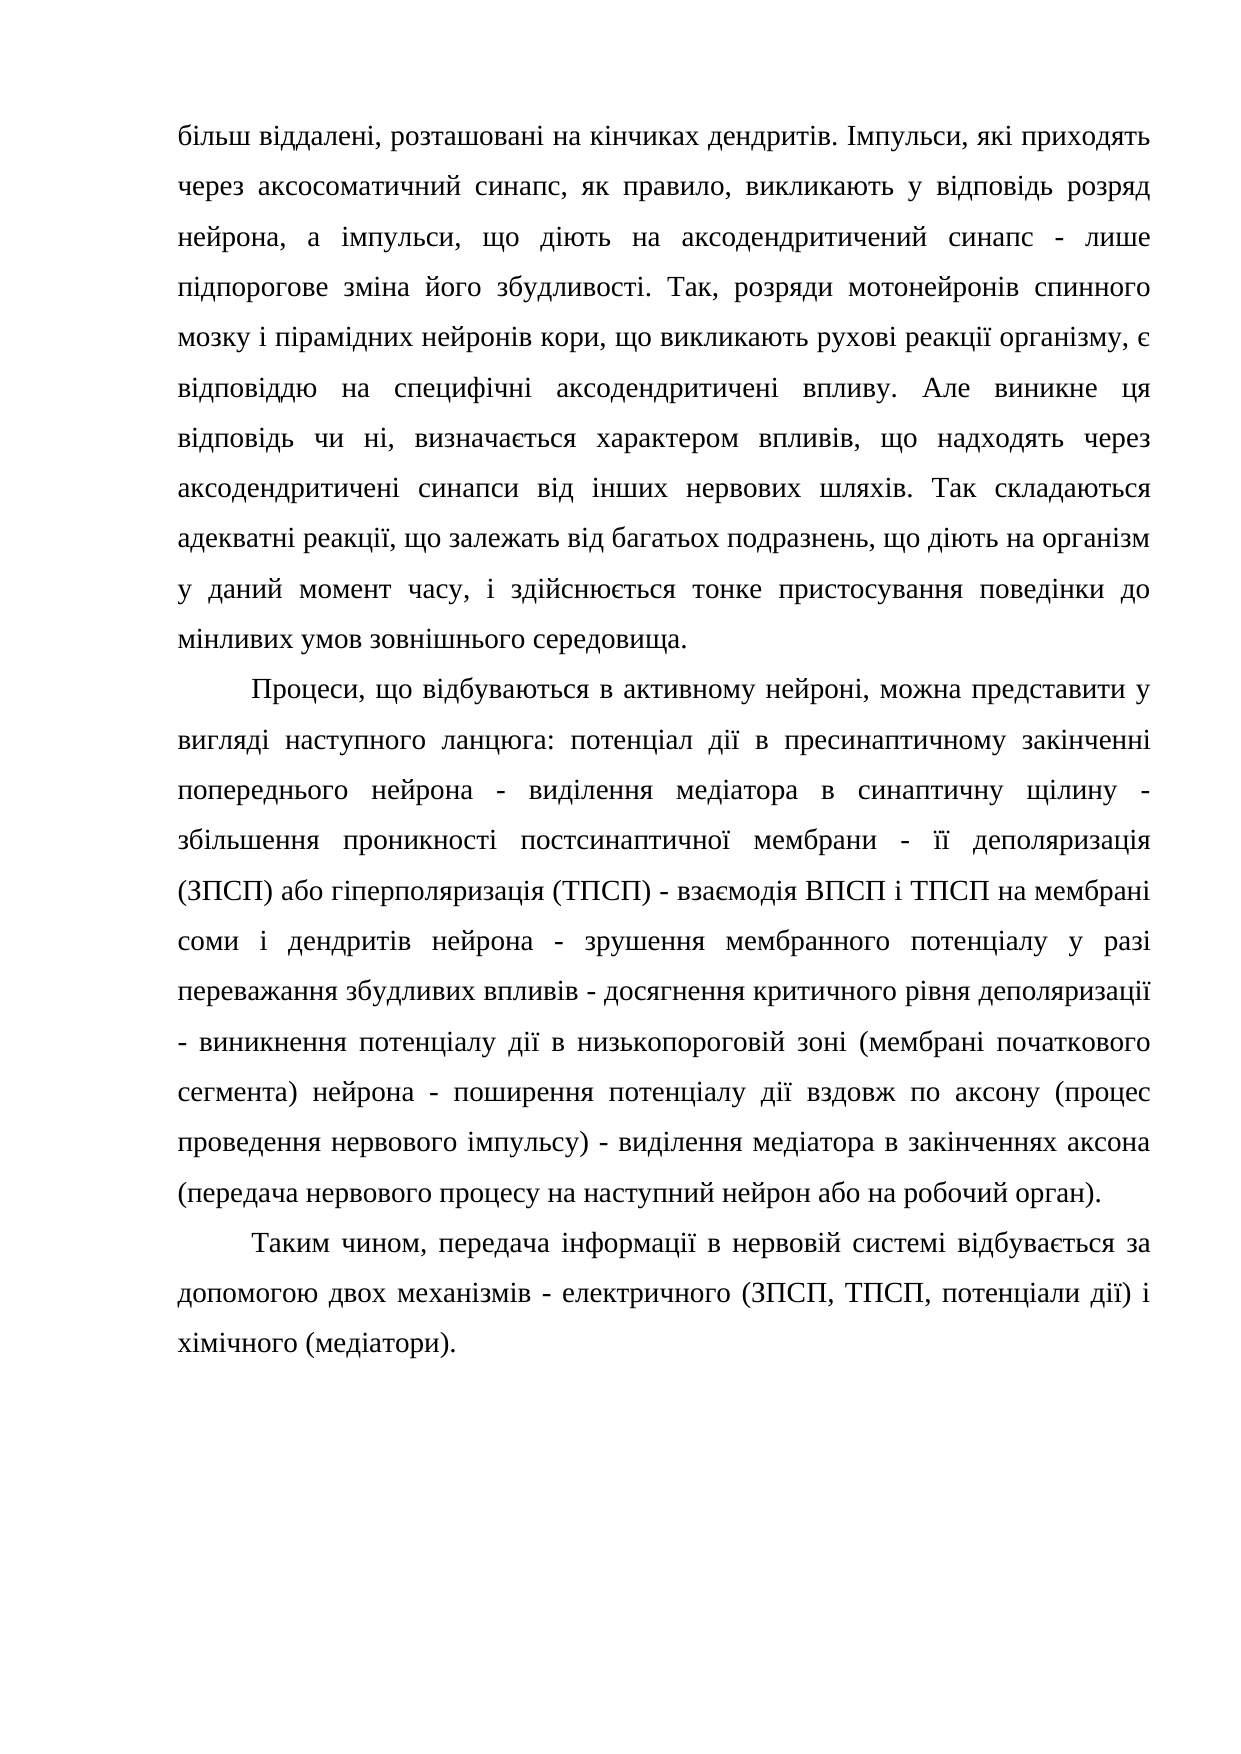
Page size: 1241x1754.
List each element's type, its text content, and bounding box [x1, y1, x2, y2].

text Таким чином, передача інформації в нервовій системі відбувається за допомогою двох механізмів - електричного (ЗПСП, ТПСП, потенціали дії) і хімічного (медіатори). [177, 1225, 1152, 1359]
text Процеси, що відбуваються в активному нейроні, можна представити у вигляді наступного ланцюга: потенціал дії в пресинаптичному закінченні попереднього нейрона - виділення медіатора в синаптичну щілину - збільшення проникності постсинаптичної мембрани - її деполяризація (ЗПСП) або гіперполяризація (ТПСП) - взаємодія ВПСП і ТПСП на мембрані соми і дендритів нейрона - зрушення мембранного потенціалу у разі переважання збудливих впливів - досягнення критичного рівня деполяризації - виникнення потенціалу дії в низькопороговій зоні (мембрані початкового сегмента) нейрона - поширення потенціалу дії вздовж по аксону (процес проведення нервового імпульсу) - виділення медіатора в закінченнях аксона (передача нервового процесу на наступний нейрон або на робочий орган). [177, 672, 1152, 1208]
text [177, 118, 1152, 655]
